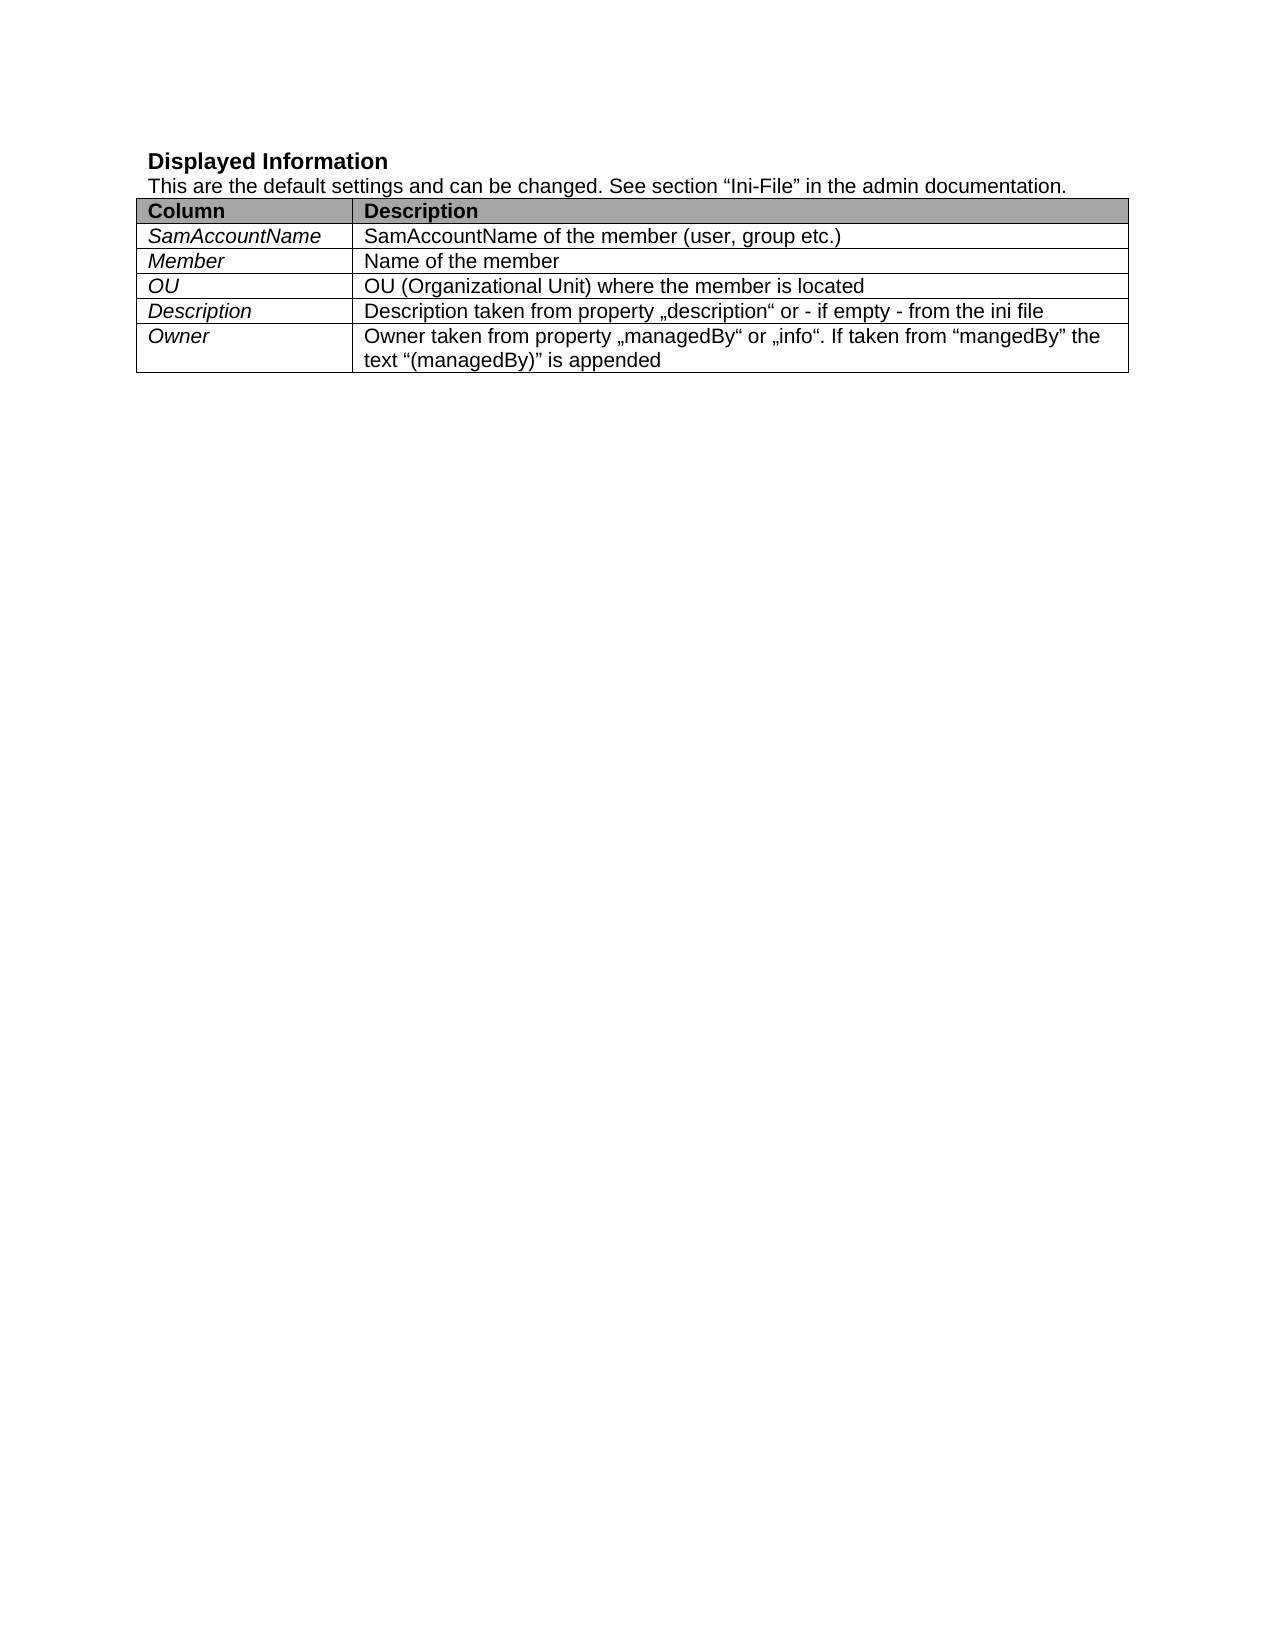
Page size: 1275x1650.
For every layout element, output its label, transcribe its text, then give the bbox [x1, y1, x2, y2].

table_cell Description taken from property „description“ or - if empty - from the ini file [353, 299, 1128, 323]
table_cell SamAccountName [137, 224, 352, 248]
table_cell Member [137, 249, 352, 273]
table_cell Owner taken from property „managedBy“ or „info“. If taken from “mangedBy” the text “(managedBy)” is appended [353, 324, 1128, 372]
table_cell OU (Organizational Unit) where the member is located [353, 274, 1128, 298]
table_header Column [137, 199, 352, 223]
table_cell OU [137, 274, 352, 298]
table_cell Name of the member [353, 249, 1128, 273]
text Displayed Information [148, 148, 1127, 174]
table_cell Owner [137, 324, 352, 372]
table_header Description [353, 199, 1128, 223]
table_cell Description [137, 299, 352, 323]
text This are the default settings and can be changed. See section “Ini-File” in the admin documentation. [148, 174, 1127, 198]
table_cell SamAccountName of the member (user, group etc.) [353, 224, 1128, 248]
